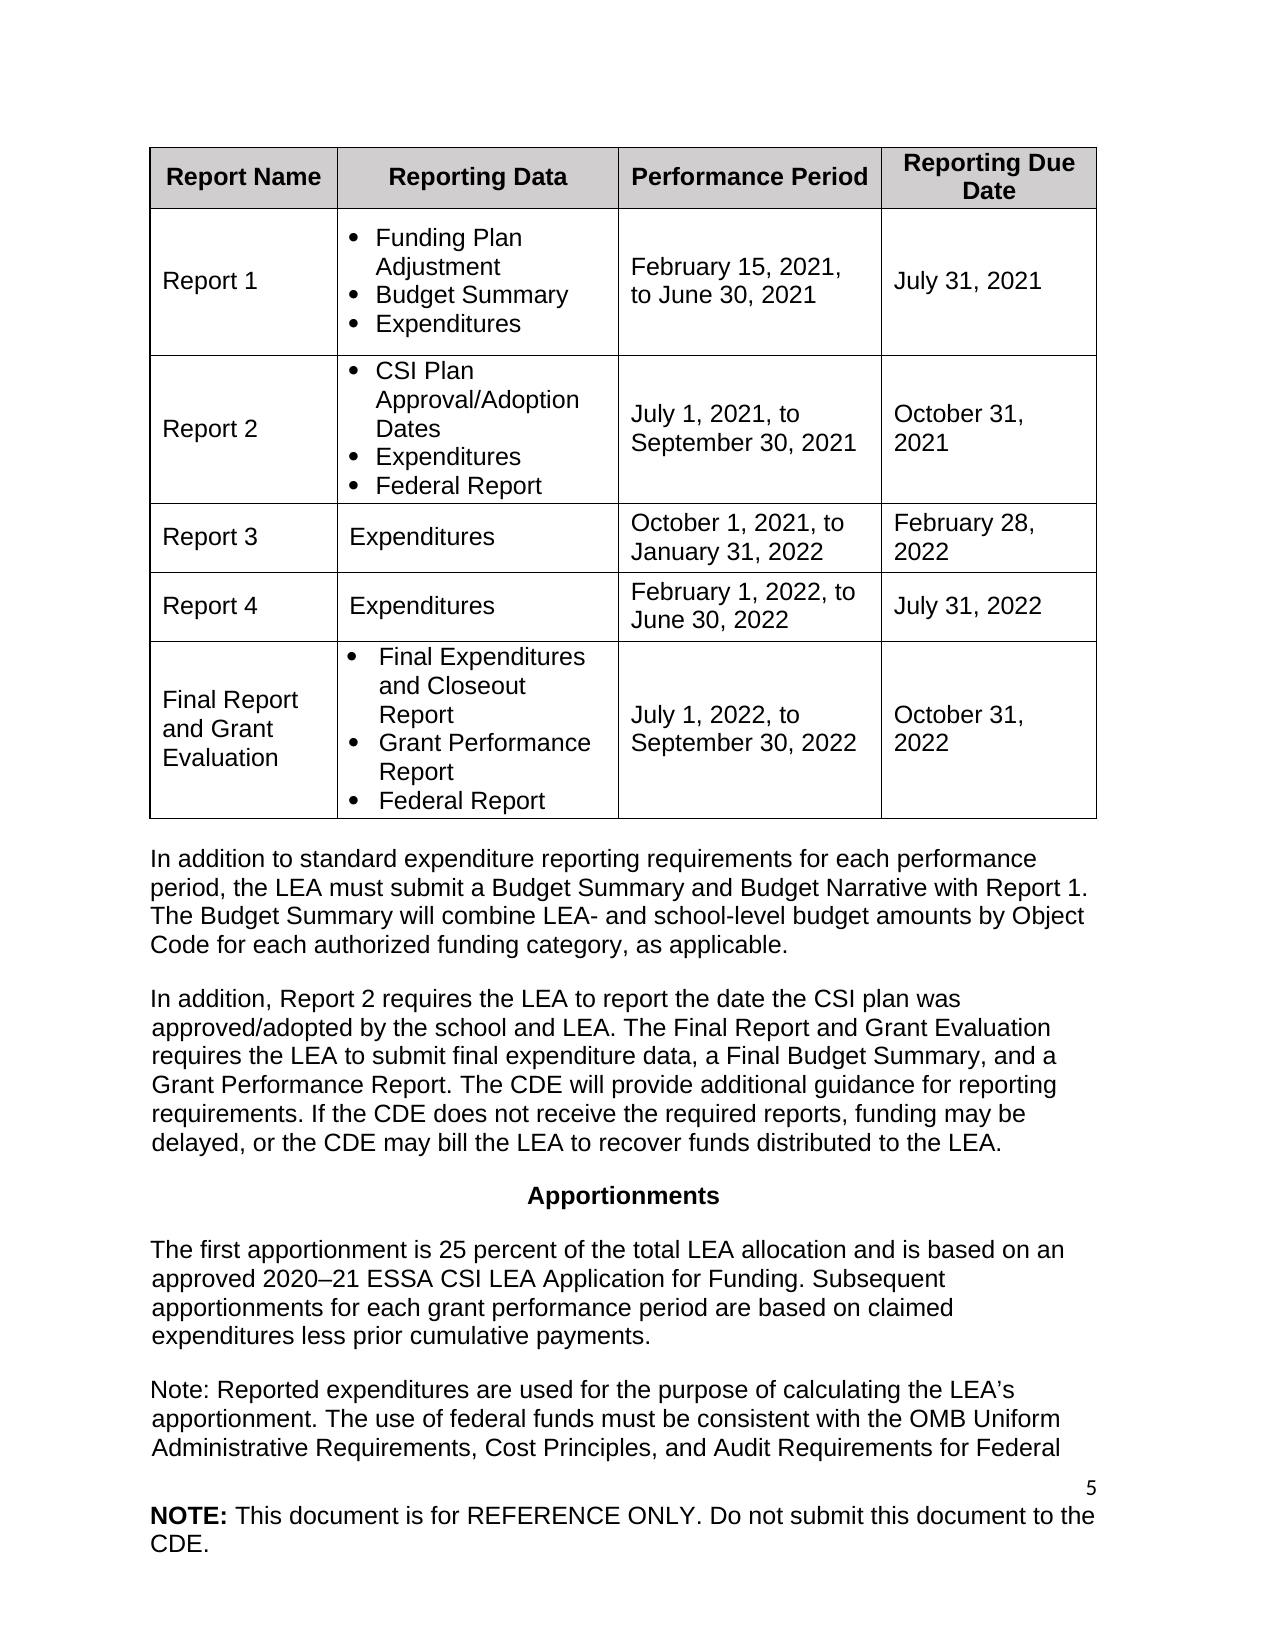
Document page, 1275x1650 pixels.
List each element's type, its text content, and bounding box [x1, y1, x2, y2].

text The first apportionment is 25 percent of the total LEA allocation and is based on an approved 2020‒21 ESSA CSI LEA Application for Funding. Subsequent apportionments for each grant performance period are based on claimed expenditures less prior cumulative payments. [150, 1235, 1097, 1350]
table_cell October 1, 2021, to January 31, 2022 [619, 504, 881, 572]
table_cell Report 1 [151, 209, 337, 355]
table_cell July 31, 2022 [882, 573, 1096, 641]
table_cell Final Report and Grant Evaluation [151, 642, 337, 818]
table_cell July 1, 2021, to September 30, 2021 [619, 356, 881, 503]
table_header Performance Period [619, 148, 881, 208]
text In addition to standard expenditure reporting requirements for each performance period, the LEA must submit a Budget Summary and Budget Narrative with Report 1. The Budget Summary will combine LEA- and school-level budget amounts by Object Code for each authorized funding category, as applicable. [150, 844, 1097, 959]
table_cell Expenditures [338, 573, 618, 641]
table_header Report Name [151, 148, 337, 208]
table_header Reporting Due Date [882, 148, 1096, 208]
table_cell July 31, 2021 [882, 209, 1096, 355]
text In addition, Report 2 requires the LEA to report the date the CSI plan was approved/adopted by the school and LEA. The Final Report and Grant Evaluation requires the LEA to submit final expenditure data, a Final Budget Summary, and a Grant Performance Report. The CDE will provide additional guidance for reporting requirements. If the CDE does not receive the required reports, funding may be delayed, or the CDE may bill the LEA to recover funds distributed to the LEA. [150, 984, 1097, 1156]
table_cell February 1, 2022, to June 30, 2022 [619, 573, 881, 641]
table_cell Report 4 [151, 573, 337, 641]
table_cell February 28, 2022 [882, 504, 1096, 572]
table_cell Report 3 [151, 504, 337, 572]
table_cell Final Expenditures and Closeout Report Grant Performance Report Federal Report [338, 642, 618, 818]
table_cell Expenditures [338, 504, 618, 572]
table_cell October 31, 2021 [882, 356, 1096, 503]
table_cell February 15, 2021, to June 30, 2021 [619, 209, 881, 355]
table_cell October 31, 2022 [882, 642, 1096, 818]
table_header Reporting Data [338, 148, 618, 208]
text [150, 1375, 1097, 1461]
table_cell Funding Plan Adjustment Budget Summary Expenditures [338, 209, 618, 355]
table_cell July 1, 2022, to September 30, 2022 [619, 642, 881, 818]
subtitle Apportionments [150, 1181, 1097, 1210]
table_cell CSI Plan Approval/Adoption Dates Expenditures Federal Report [338, 356, 618, 503]
table_cell Report 2 [151, 356, 337, 503]
